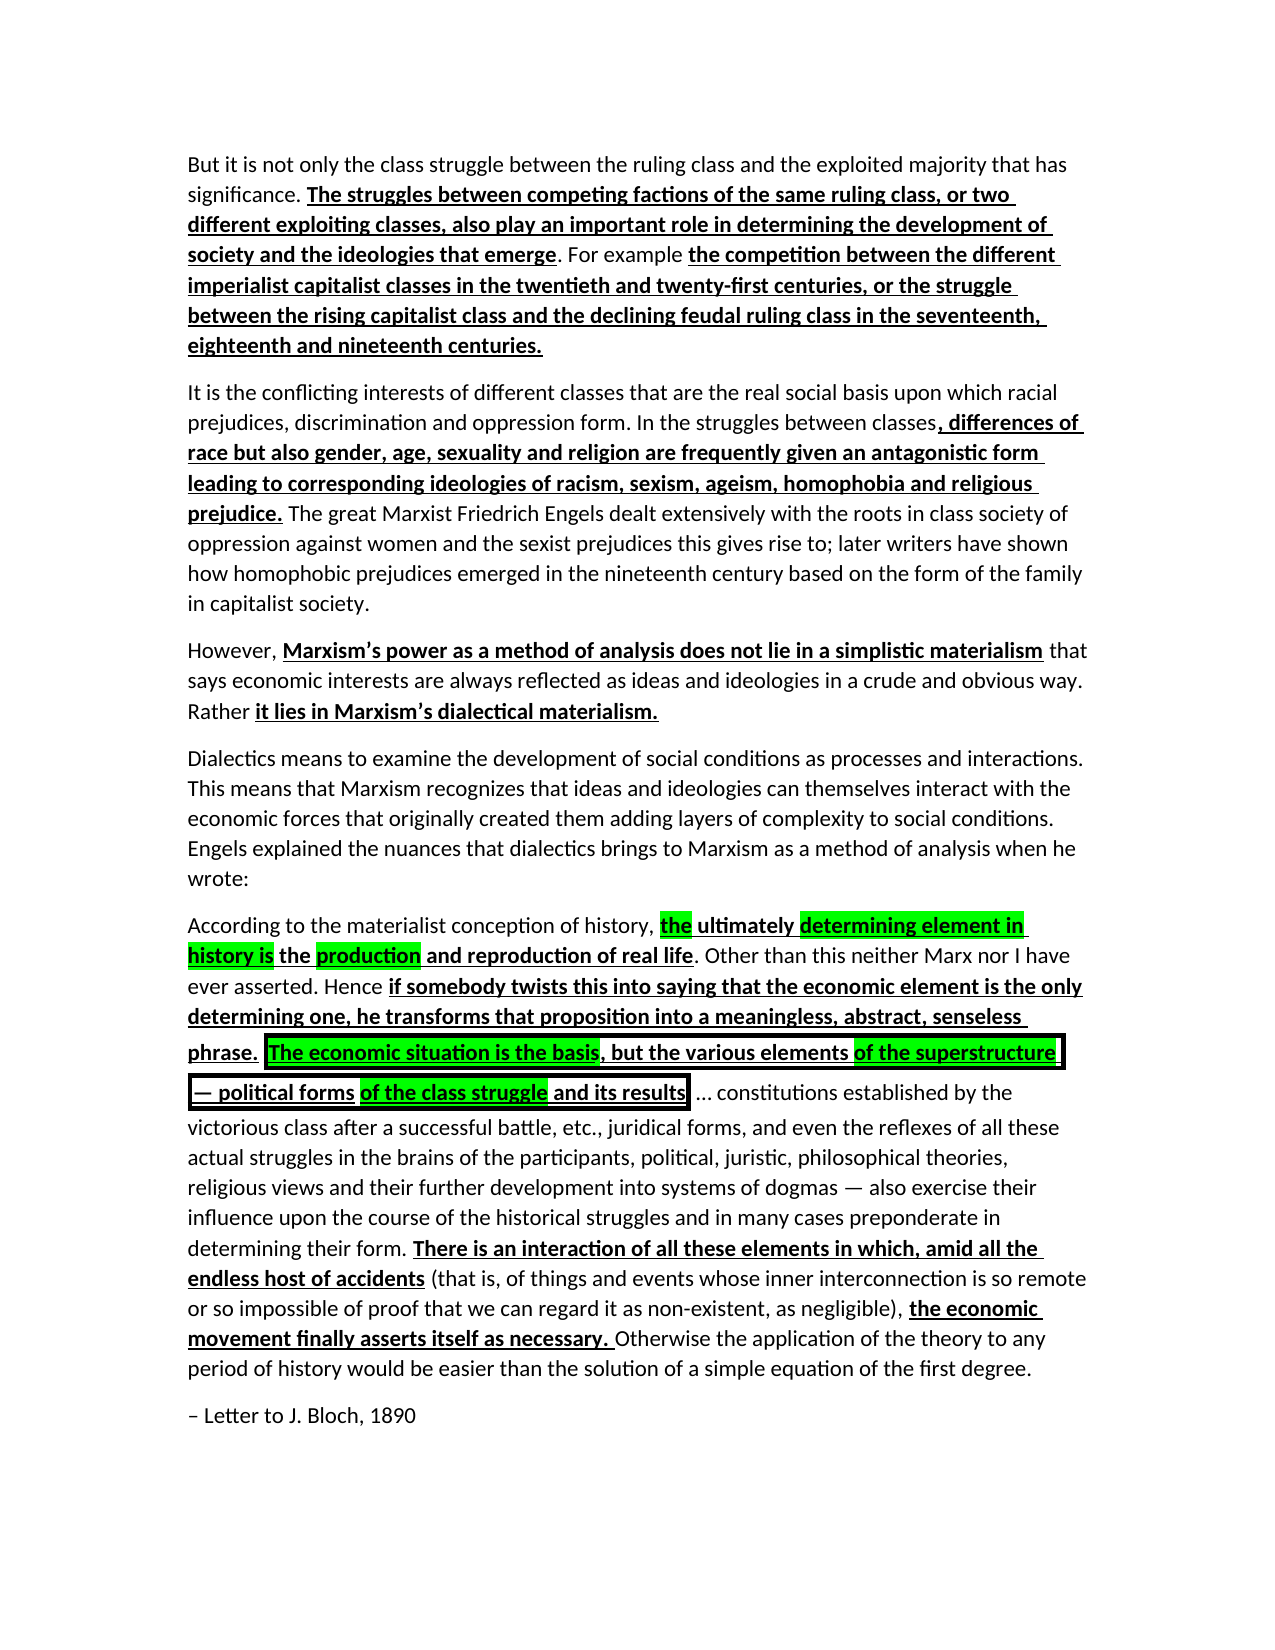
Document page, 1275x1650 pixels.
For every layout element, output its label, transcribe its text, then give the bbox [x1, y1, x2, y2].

text It is the conflicting interests of different classes that are the real social basis upon which racial prejudices, discrimination and oppression form. In the struggles between classes, differences of race but also gender, age, sexuality and religion are frequently given an antagonistic form leading to corresponding ideologies of racism, sexism, ageism, homophobia and religious prejudice. The great Marxist Friedrich Engels dealt extensively with the roots in class society of oppression against women and the sexist prejudices this gives rise to; later writers have shown how homophobic prejudices emerged in the nineteenth century based on the form of the family in capitalist society. [187, 378, 1087, 618]
text According to the materialist conception of history, the ultimately determining element in history is the production and reproduction of real life. Other than this neither Marx nor I have ever asserted. Hence if somebody twists this into saying that the economic element is the only determining one, he transforms that proposition into a meaningless, abstract, senseless phrase. The economic situation is the basis, but the various elements of the superstructure — political forms of the class struggle and its results … constitutions established by the victorious class after a successful battle, etc., juridical forms, and even the reflexes of all these actual struggles in the brains of the participants, political, juristic, philosophical theories, religious views and their further development into systems of dogmas — also exercise their influence upon the course of the historical struggles and in many cases preponderate in determining their form. There is an interaction of all these elements in which, amid all the endless host of accidents (that is, of things and events whose inner interconnection is so remote or so impossible of proof that we can regard it as non-existent, as negligible), the economic movement finally asserts itself as necessary. Otherwise the application of the theory to any period of history would be easier than the solution of a simple equation of the first degree. [187, 911, 1087, 1383]
text But it is not only the class struggle between the ruling class and the exploited majority that has significance. The struggles between competing factions of the same ruling class, or two different exploiting classes, also play an important role in determining the development of society and the ideologies that emerge. For example the competition between the different imperialist capitalist classes in the twentieth and twenty-first centuries, or the struggle between the rising capitalist class and the declining feudal ruling class in the seventeenth, eighteenth and nineteenth centuries. [187, 150, 1087, 359]
text However, Marxism’s power as a method of analysis does not lie in a simplistic materialism that says economic interests are always reflected as ideas and ideologies in a crude and obvious way. Rather it lies in Marxism’s dialectical materialism. [187, 636, 1087, 725]
text – Letter to J. Bloch, 1890 [187, 1401, 1087, 1429]
text Dialectics means to examine the development of social conditions as processes and interactions. This means that Marxism recognizes that ideas and ideologies can themselves interact with the economic forces that originally created them adding layers of complexity to social conditions. Engels explained the nuances that dialectics brings to Marxism as a method of analysis when he wrote: [187, 744, 1087, 893]
